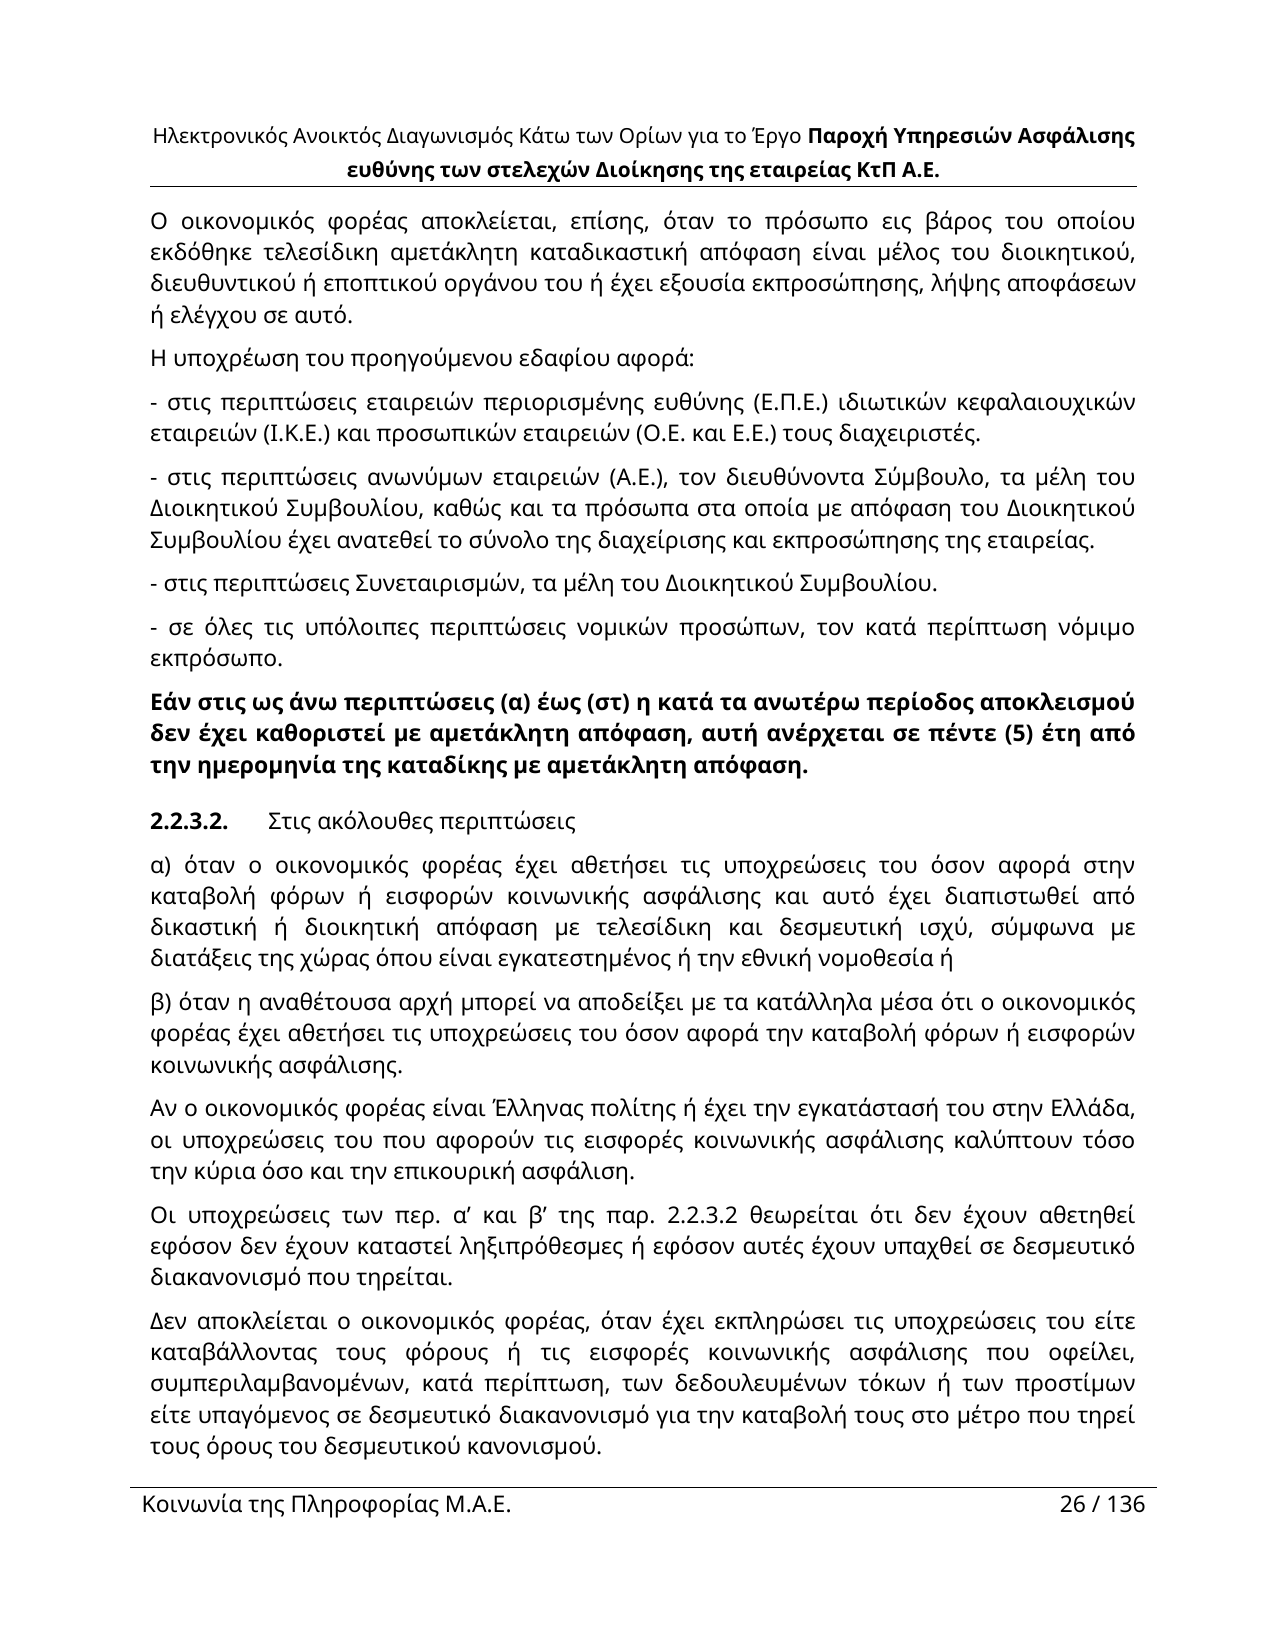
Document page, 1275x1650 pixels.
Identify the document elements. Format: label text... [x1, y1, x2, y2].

text - στις περιπτώσεις ανωνύμων εταιρειών (Α.Ε.), τον διευθύνοντα Σύμβουλο, τα μέλη του Διοικητικού Συμβουλίου, καθώς και τα πρόσωπα στα οποία με απόφαση του Διοικητικού Συμβουλίου έχει ανατεθεί το σύνολο της διαχείρισης και εκπροσώπησης της εταιρείας. [150, 461, 1137, 555]
text Ο οικονομικός φορέας αποκλείεται, επίσης, όταν το πρόσωπο εις βάρος του οποίου εκδόθηκε τελεσίδικη αμετάκλητη καταδικαστική απόφαση είναι μέλος του διοικητικού, διευθυντικού ή εποπτικού οργάνου του ή έχει εξουσία εκπροσώπησης, λήψης αποφάσεων ή ελέγχου σε αυτό. [150, 205, 1137, 330]
text Δεν αποκλείεται ο οικονομικός φορέας, όταν έχει εκπληρώσει τις υποχρεώσεις του είτε καταβάλλοντας τους φόρους ή τις εισφορές κοινωνικής ασφάλισης που οφείλει, συμπεριλαμβανομένων, κατά περίπτωση, των δεδουλευμένων τόκων ή των προστίμων είτε υπαγόμενος σε δεσμευτικό διακανονισμό για την καταβολή τους στο μέτρο που τηρεί τους όρους του δεσμευτικού κανονισμού. [150, 1305, 1137, 1461]
text Οι υποχρεώσεις των περ. α’ και β’ της παρ. 2.2.3.2 θεωρείται ότι δεν έχουν αθετηθεί εφόσον δεν έχουν καταστεί ληξιπρόθεσμες ή εφόσον αυτές έχουν υπαχθεί σε δεσμευτικό διακανονισμό που τηρείται. [150, 1199, 1137, 1292]
text - στις περιπτώσεις Συνεταιρισμών, τα μέλη του Διοικητικού Συμβουλίου. [150, 567, 1137, 599]
text β) όταν η αναθέτουσα αρχή μπορεί να αποδείξει με τα κατάλληλα μέσα ότι ο οικονομικός φορέας έχει αθετήσει τις υποχρεώσεις του όσον αφορά την καταβολή φόρων ή εισφορών κοινωνικής ασφάλισης. [150, 986, 1137, 1080]
text - σε όλες τις υπόλοιπες περιπτώσεις νομικών προσώπων, τον κατά περίπτωση νόμιμο εκπρόσωπο. [150, 611, 1137, 674]
text Εάν στις ως άνω περιπτώσεις (α) έως (στ) η κατά τα ανωτέρω περίοδος αποκλεισμού δεν έχει καθοριστεί με αμετάκλητη απόφαση, αυτή ανέρχεται σε πέντε (5) έτη από την ημερομηνία της καταδίκης με αμετάκλητη απόφαση. [150, 686, 1137, 780]
text α) όταν ο οικονομικός φορέας έχει αθετήσει τις υποχρεώσεις του όσον αφορά στην καταβολή φόρων ή εισφορών κοινωνικής ασφάλισης και αυτό έχει διαπιστωθεί από δικαστική ή διοικητική απόφαση με τελεσίδικη και δεσμευτική ισχύ, σύμφωνα με διατάξεις της χώρας όπου είναι εγκατεστημένος ή την εθνική νομοθεσία ή [150, 849, 1137, 974]
text - στις περιπτώσεις εταιρειών περιορισμένης ευθύνης (Ε.Π.Ε.) ιδιωτικών κεφαλαιουχικών εταιρειών (Ι.Κ.Ε.) και προσωπικών εταιρειών (Ο.Ε. και Ε.Ε.) τους διαχειριστές. [150, 386, 1137, 449]
text Αν ο οικονομικός φορέας είναι Έλληνας πολίτης ή έχει την εγκατάστασή του στην Ελλάδα, οι υποχρεώσεις του που αφορούν τις εισφορές κοινωνικής ασφάλισης καλύπτουν τόσο την κύρια όσο και την επικουρική ασφάλιση. [150, 1092, 1137, 1186]
text Η υποχρέωση του προηγούμενου εδαφίου αφορά: [150, 342, 1137, 374]
list Στις ακόλουθες περιπτώσεις [150, 805, 1137, 836]
